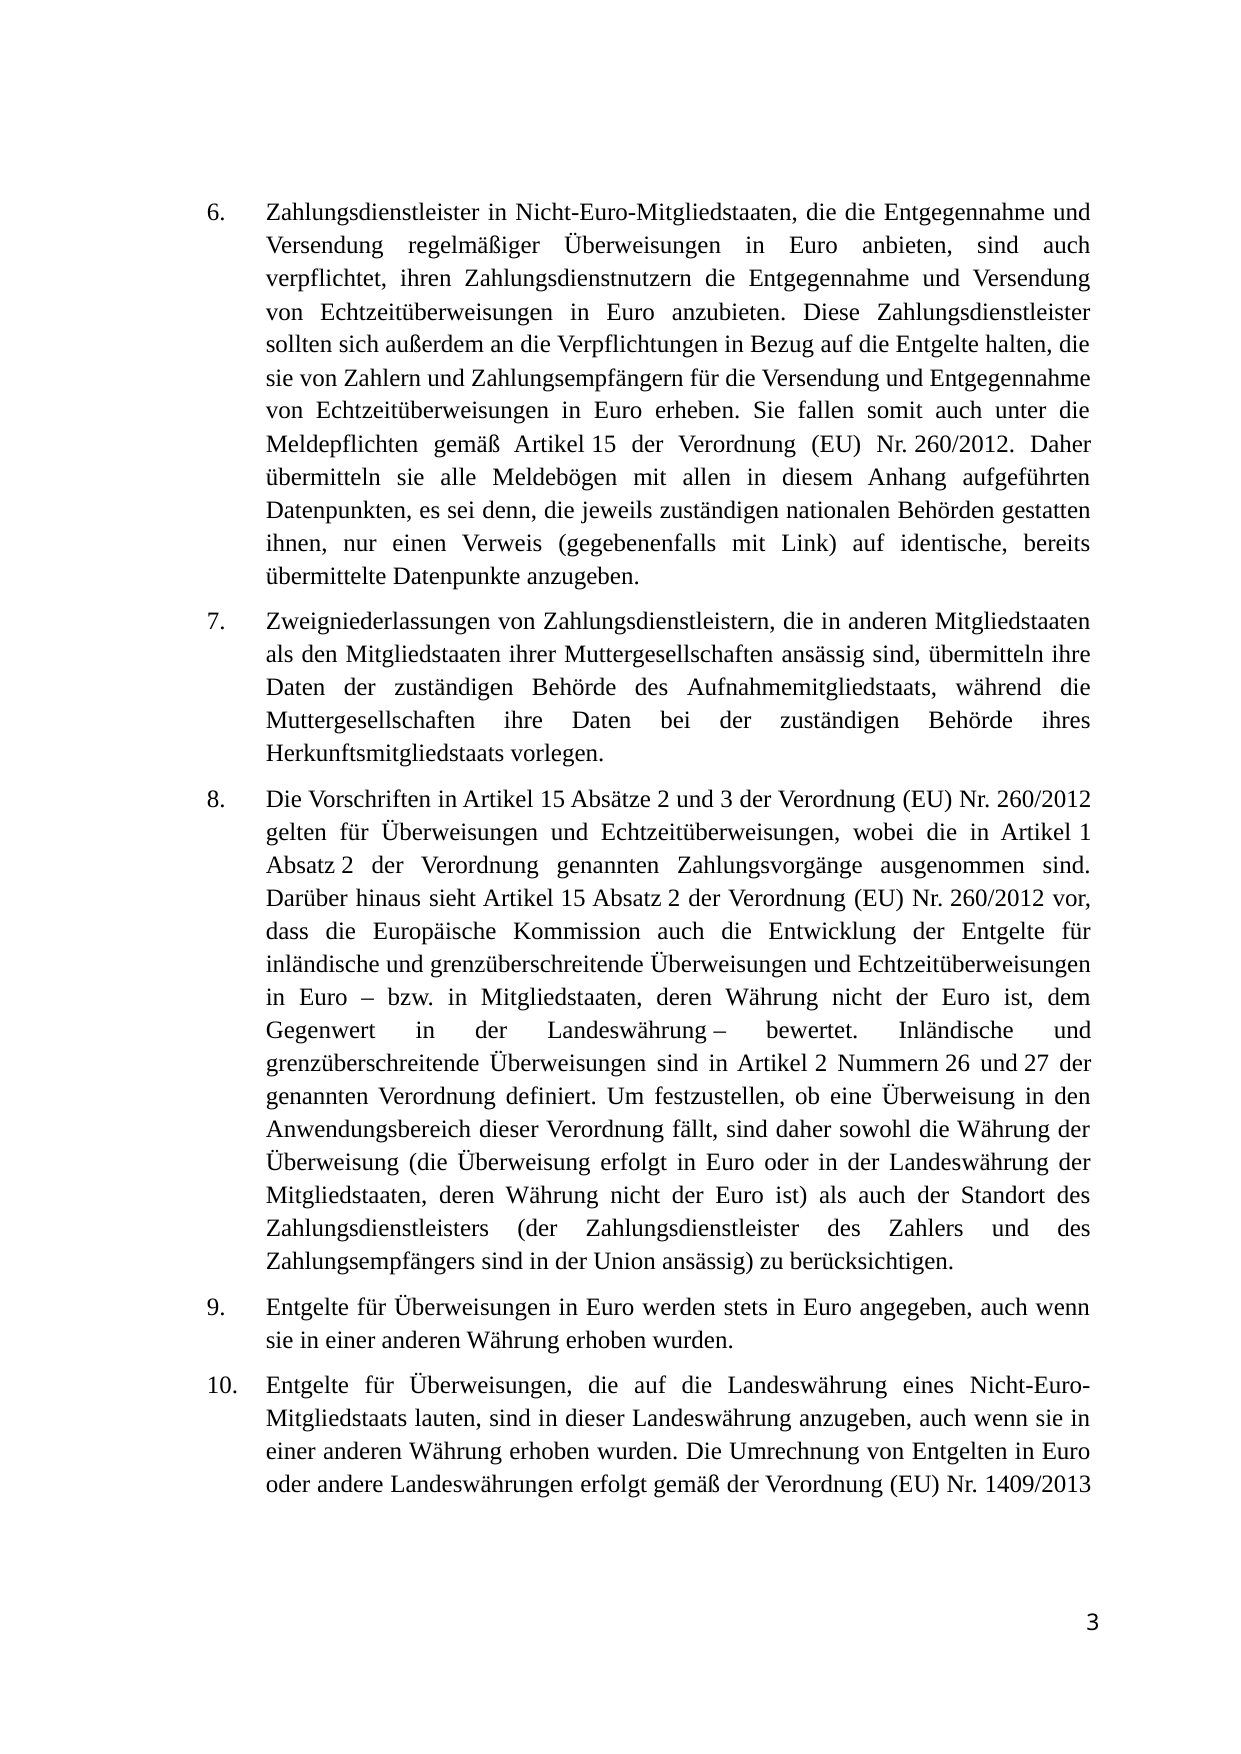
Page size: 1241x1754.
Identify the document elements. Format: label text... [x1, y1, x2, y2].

list Zahlungsdienstleister in Nicht-Euro-Mitgliedstaaten, die die Entgegennahme und Versendung regelmäßiger Überweisungen in Euro anbieten, sind auch verpflichtet, ihren Zahlungsdienstnutzern die Entgegennahme und Versendung von Echtzeitüberweisungen in Euro anzubieten. Diese Zahlungsdienstleister sollten sich außerdem an die Verpflichtungen in Bezug auf die Entgelte halten, die sie von Zahlern und Zahlungsempfängern für die Versendung und Entgegennahme von Echtzeitüberweisungen in Euro erheben. Sie fallen somit auch unter die Meldepflichten gemäß Artikel 15 der Verordnung (EU) Nr. 260/2012. Daher übermitteln sie alle Meldebögen mit allen in diesem Anhang aufgeführten Datenpunkten, es sei denn, die jeweils zuständigen nationalen Behörden gestatten ihnen, nur einen Verweis (gegebenenfalls mit Link) auf identische, bereits übermittelte Datenpunkte anzugeben. [207, 197, 1091, 589]
list Entgelte für Überweisungen in Euro werden stets in Euro angegeben, auch wenn sie in einer anderen Währung erhoben wurden. [207, 1292, 1091, 1353]
list Die Vorschriften in Artikel 15 Absätze 2 und 3 der Verordnung (EU) Nr. 260/2012 gelten für Überweisungen und Echtzeitüberweisungen, wobei die in Artikel 1 Absatz 2 der Verordnung genannten Zahlungsvorgänge ausgenommen sind. Darüber hinaus sieht Artikel 15 Absatz 2 der Verordnung (EU) Nr. 260/2012 vor, dass die Europäische Kommission auch die Entwicklung der Entgelte für inländische und grenzüberschreitende Überweisungen und Echtzeitüberweisungen in Euro – bzw. in Mitgliedstaaten, deren Währung nicht der Euro ist, dem Gegenwert in der Landeswährung – bewertet. Inländische und grenzüberschreitende Überweisungen sind in Artikel 2 Nummern 26 und 27 der genannten Verordnung definiert. Um festzustellen, ob eine Überweisung in den Anwendungsbereich dieser Verordnung fällt, sind daher sowohl die Währung der Überweisung (die Überweisung erfolgt in Euro oder in der Landeswährung der Mitgliedstaaten, deren Währung nicht der Euro ist) als auch der Standort des Zahlungsdienstleisters (der Zahlungsdienstleister des Zahlers und des Zahlungsempfängers sind in der Union ansässig) zu berücksichtigen. [207, 784, 1091, 1275]
list Zweigniederlassungen von Zahlungsdienstleistern, die in anderen Mitgliedstaaten als den Mitgliedstaaten ihrer Muttergesellschaften ansässig sind, übermitteln ihre Daten der zuständigen Behörde des Aufnahmemitgliedstaats, während die Muttergesellschaften ihre Daten bei der zuständigen Behörde ihres Herkunftsmitgliedstaats vorlegen. [207, 606, 1091, 767]
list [207, 1370, 1091, 1498]
